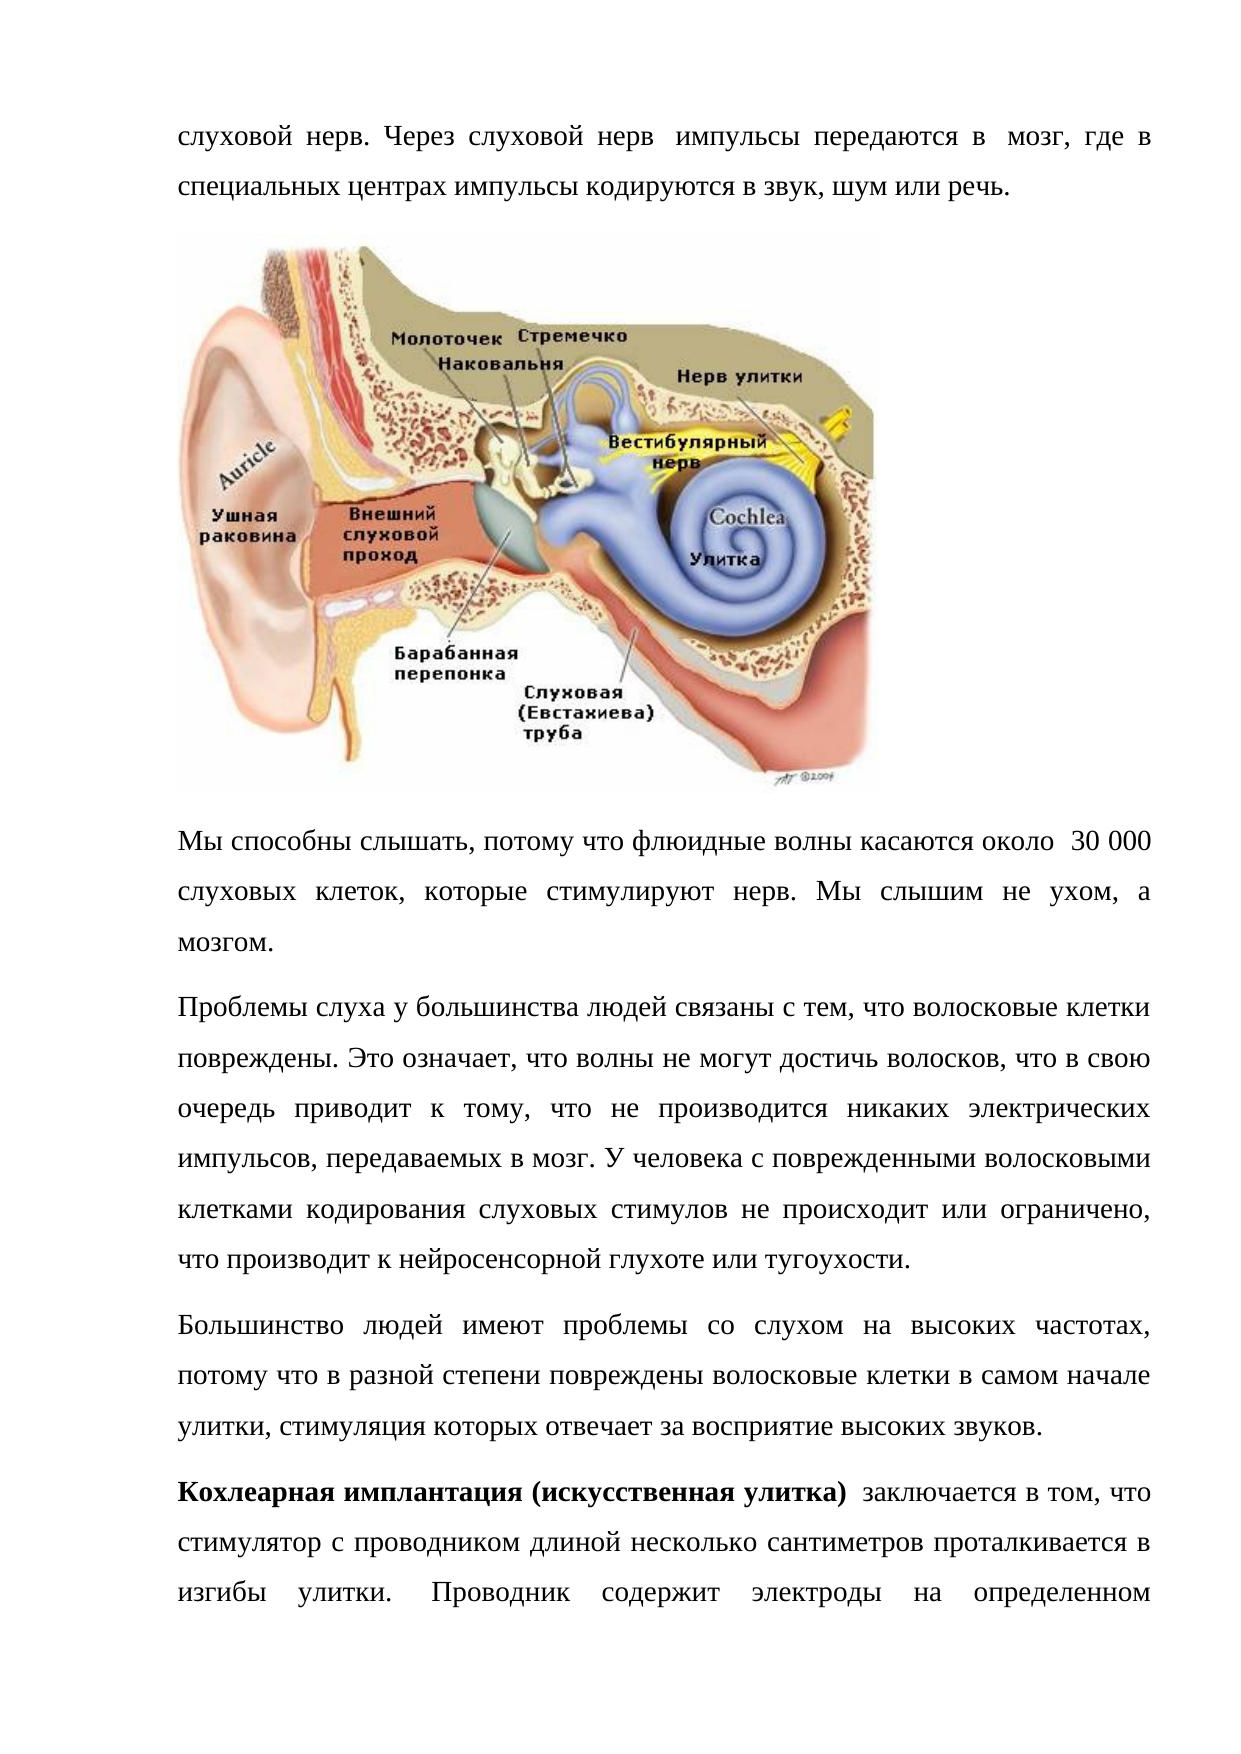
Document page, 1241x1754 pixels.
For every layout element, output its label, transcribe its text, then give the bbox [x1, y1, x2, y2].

text Большинство людей имеют проблемы со слухом на высоких частотах, потому что в разной степени повреждены волосковые клетки в самом начале улитки, стимуляция которых отвечает за восприятие высоких звуков. [177, 1307, 1152, 1441]
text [177, 118, 1152, 202]
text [177, 1474, 1152, 1608]
picture [177, 234, 880, 794]
text Проблемы слуха у большинства людей связаны с тем, что волосковые клетки повреждены. Это означает, что волны не могут достичь волосков, что в свою очередь приводит к тому, что не производится никаких электрических импульсов, передаваемых в мозг. У человека с поврежденными волосковыми клетками кодирования слуховых стимулов не происходит или ограничено, что производит к нейросенсорной глухоте или тугоухости. [177, 989, 1152, 1275]
text Мы способны слышать, потому что флюидные волны касаются около 30 000 слуховых клеток, которые стимулируют нерв. Мы слышим не ухом, а мозгом. [177, 823, 1152, 957]
